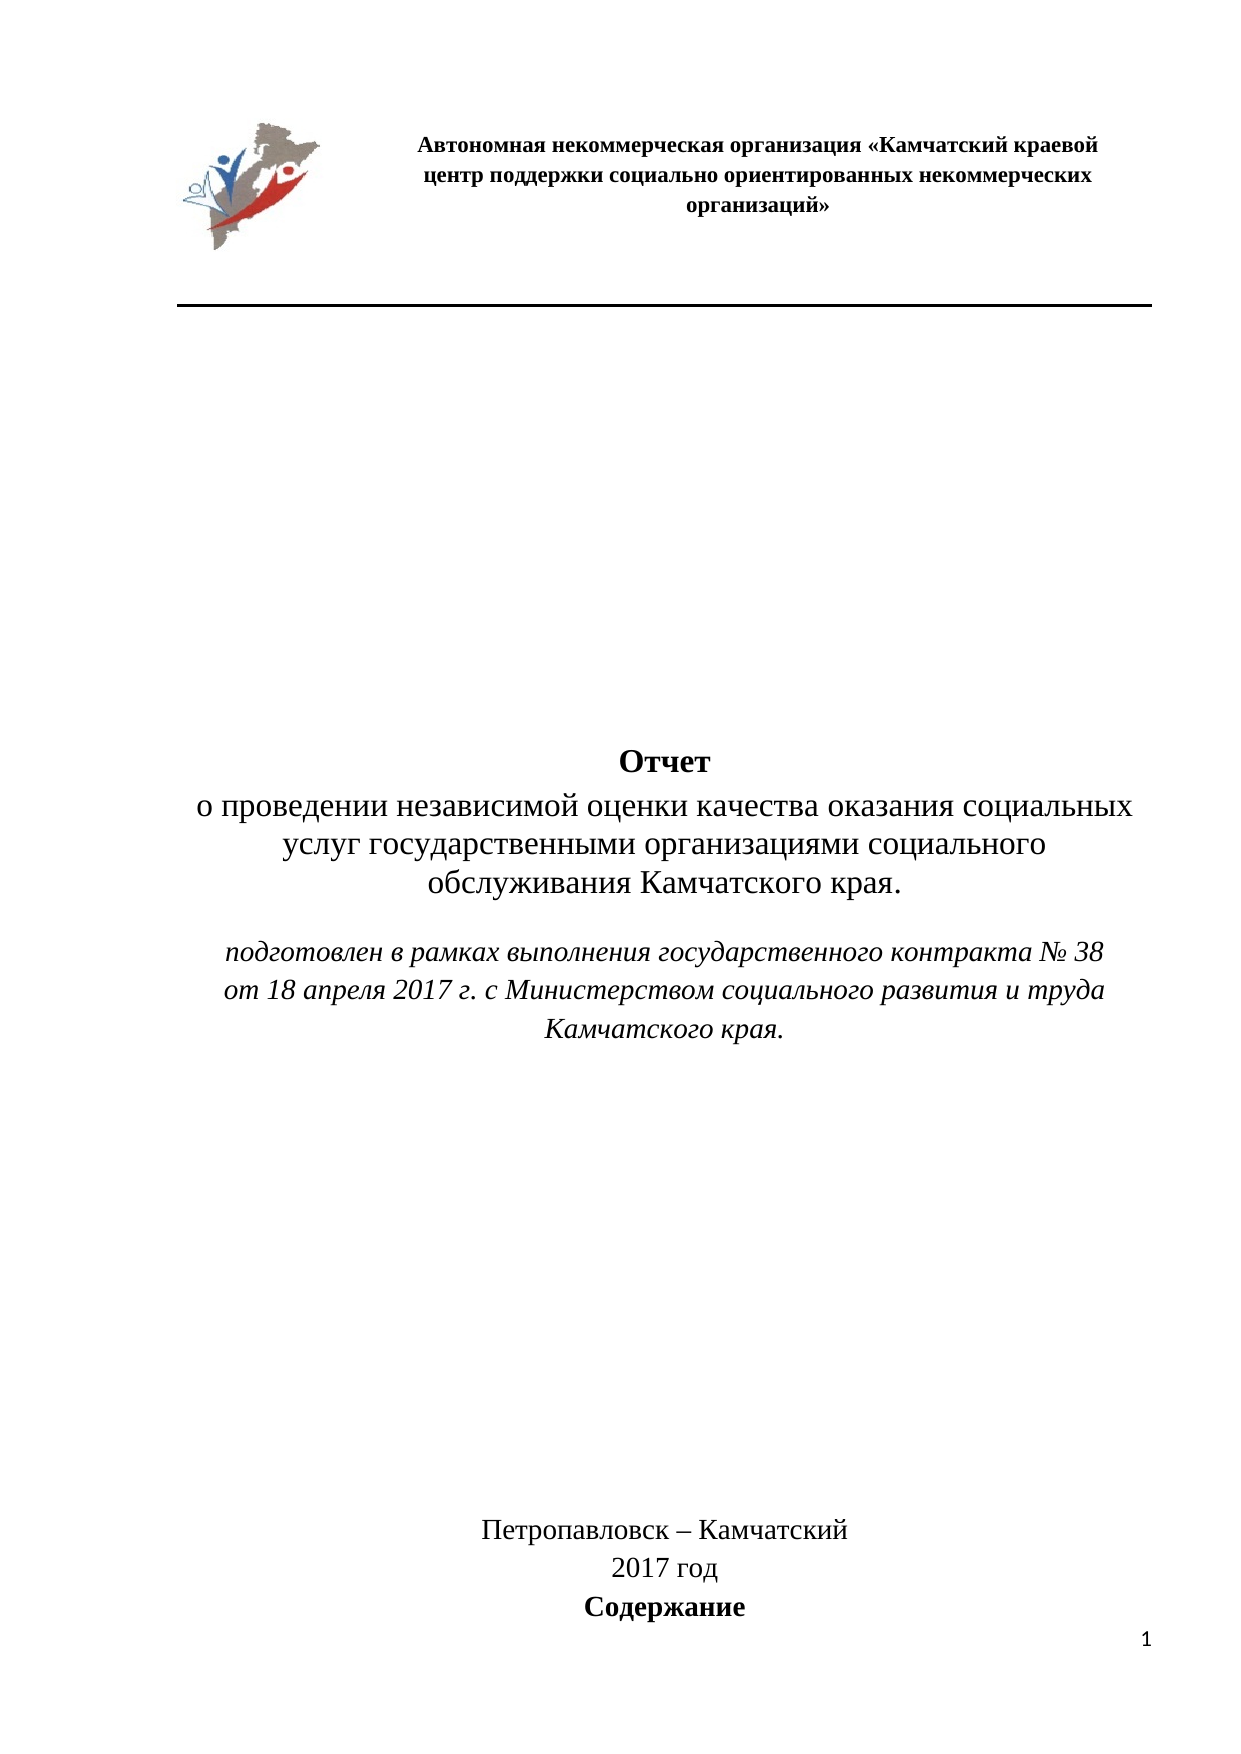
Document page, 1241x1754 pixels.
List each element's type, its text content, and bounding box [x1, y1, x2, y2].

text от 18 апреля 2017 г. с Министерством социального развития и труда Камчатского края. [177, 972, 1152, 1044]
table_header Автономная некоммерческая организация «Камчатский краевой центр поддержки социально ориентированных некоммерческих организаций» [381, 118, 1135, 276]
text 2017 год [177, 1550, 1152, 1584]
text подготовлен в рамках выполнения государственного контракта № 38 [177, 934, 1152, 967]
picture [175, 118, 327, 255]
text о проведении независимой оценки качества оказания социальных услуг государственными организациями социального обслуживания Камчатского края. [177, 785, 1152, 900]
text Отчет [177, 741, 1152, 779]
text Петропавловск – Камчатский [177, 1512, 1152, 1545]
text Содержание [177, 1589, 1152, 1622]
table_header [164, 118, 381, 276]
